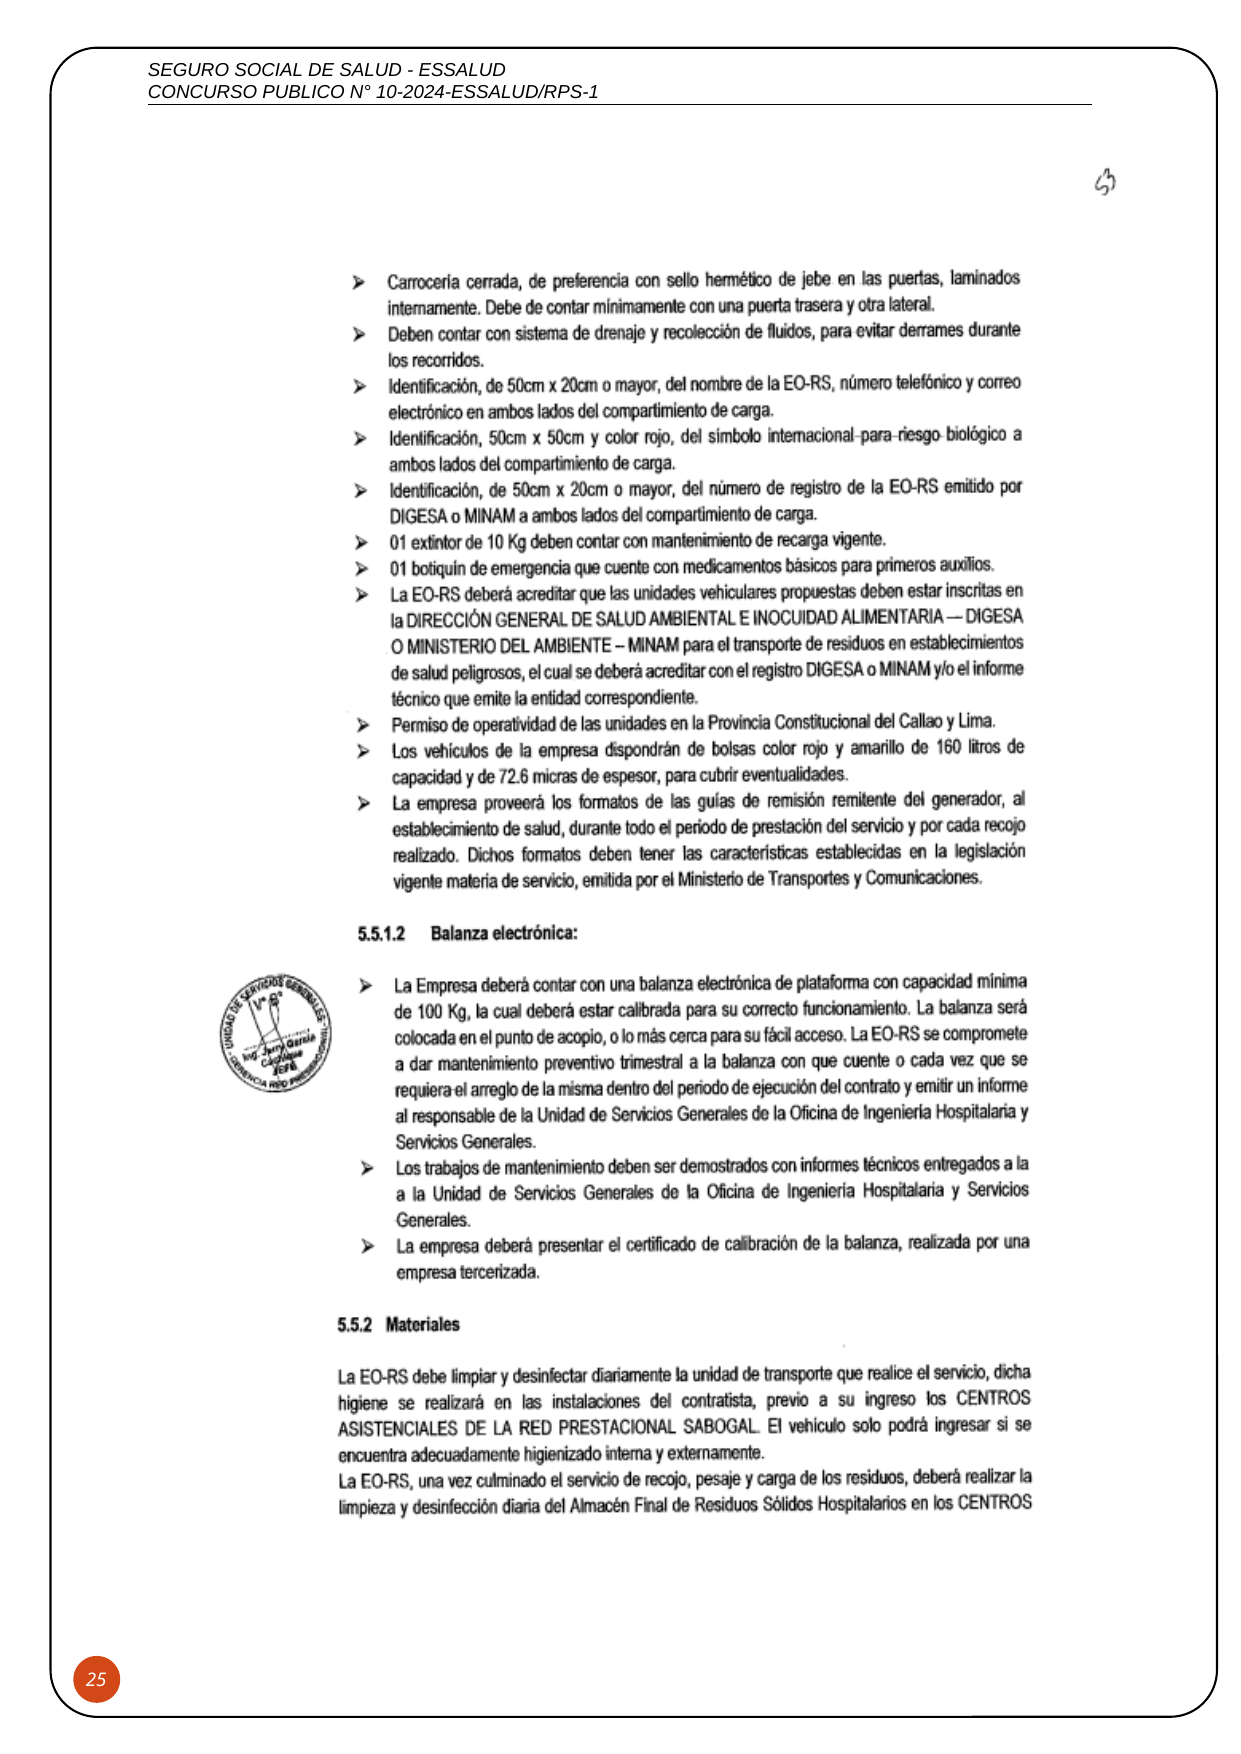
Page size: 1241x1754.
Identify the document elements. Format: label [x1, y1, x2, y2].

picture [147, 147, 1140, 1573]
